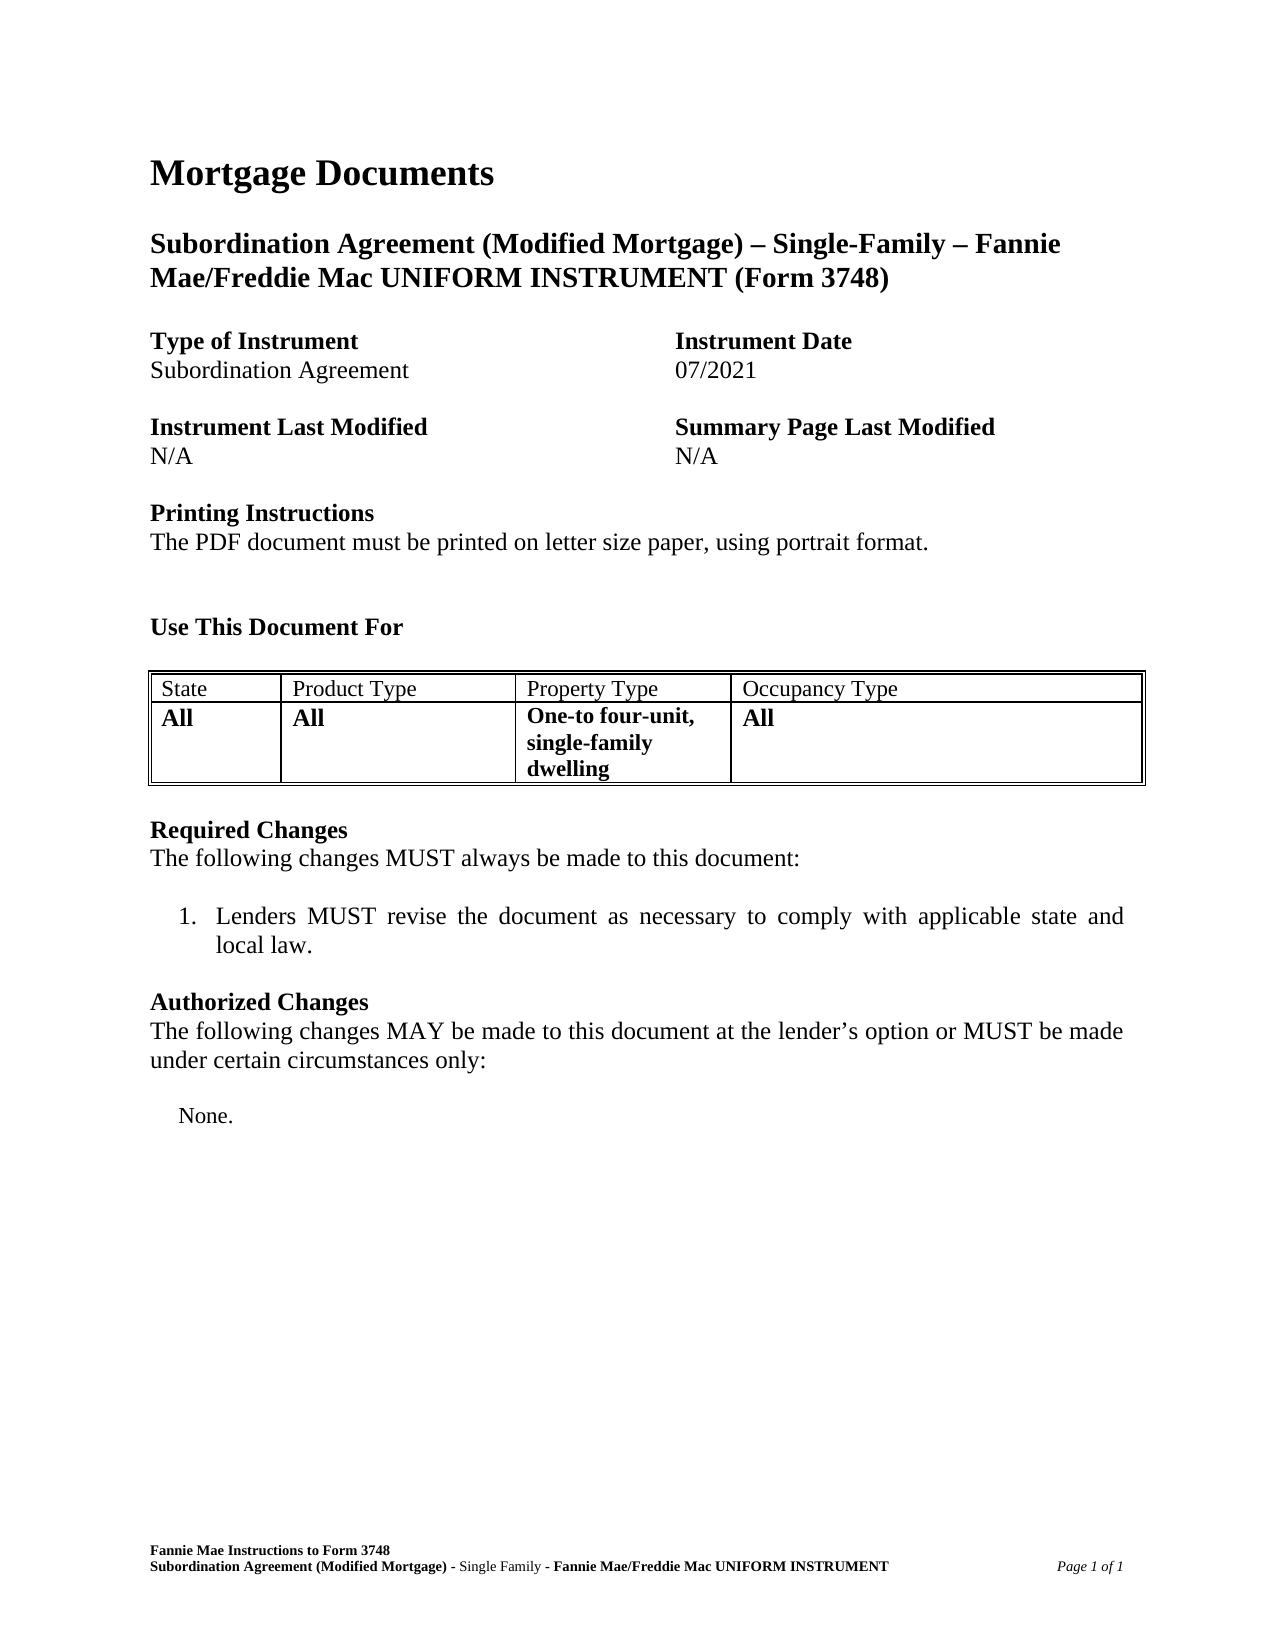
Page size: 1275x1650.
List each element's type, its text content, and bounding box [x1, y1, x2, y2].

text The PDF document must be printed on letter size paper, using portrait format. [150, 527, 1125, 556]
table_cell One-to four-unit, single-family dwelling [516, 703, 730, 782]
text Type of Instrument Instrument Date [150, 326, 1125, 355]
table_cell All [732, 703, 1141, 782]
text Subordination Agreement (Modified Mortgage) – Single-Family – Fannie Mae/Freddie Mac UNIFORM INSTRUMENT (Form 3748) [150, 226, 1125, 293]
text Authorized Changes [150, 987, 1125, 1016]
text None. [150, 1102, 1125, 1128]
text Subordination Agreement 07/2021 [150, 355, 1125, 384]
table_header Occupancy Type [732, 675, 1141, 701]
text Use This Document For [150, 612, 1125, 641]
text The following changes be made to this document at the lender’s option or MUST be made under certain circumstances only: [150, 1016, 1125, 1073]
text Required Changes [150, 815, 1125, 843]
table_cell All [282, 703, 515, 782]
table_cell All [152, 703, 280, 782]
list Lenders MUST revise the document as necessary to comply with applicable state and local law. [178, 901, 1125, 958]
text Printing Instructions [150, 498, 1125, 527]
table_header Product Type [282, 675, 515, 701]
table_header Property Type [516, 675, 730, 701]
text The following changes MUST always be made to this document: [150, 843, 1125, 872]
text N/A N/A [150, 441, 1125, 469]
table_header State [152, 675, 280, 701]
text Instrument Last Modified Summary Page Last Modified [150, 412, 1125, 441]
text Mortgage Documents [150, 150, 1125, 193]
